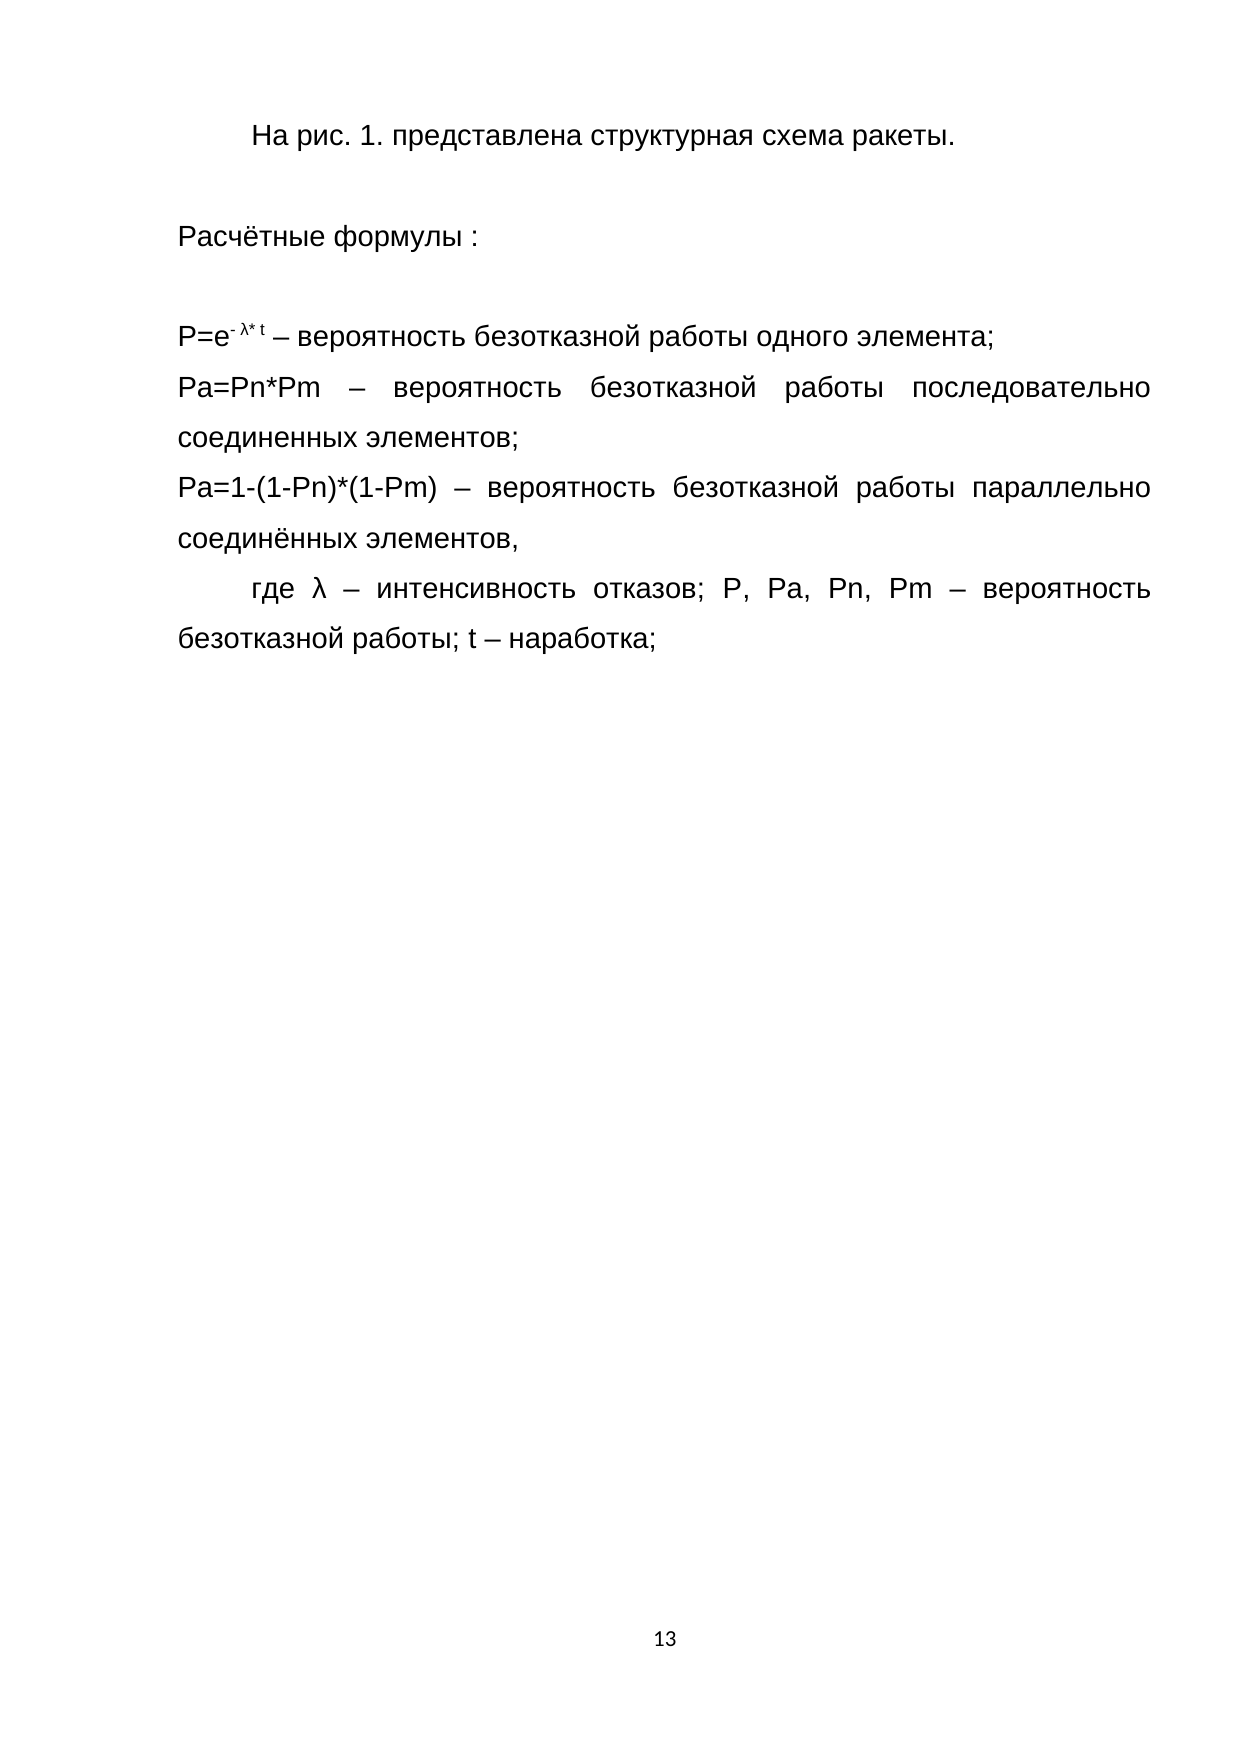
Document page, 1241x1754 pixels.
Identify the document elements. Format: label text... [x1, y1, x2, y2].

text где λ – интенсивность отказов; P, Pa, Pn, Pm – вероятность безотказной работы; t – наработка; [177, 571, 1152, 655]
text На рис. 1. представлена структурная схема ракеты. [177, 118, 1152, 152]
text P=e- λ* t – вероятность безотказной работы одного элемента; [177, 319, 1152, 353]
text Расчётные формулы : [177, 219, 1152, 252]
text Pa=Pn*Pm – вероятность безотказной работы последовательно соединенных элементов; [177, 370, 1152, 453]
text Pa=1-(1-Pn)*(1-Pm) – вероятность безотказной работы параллельно соединённых элементов, [177, 470, 1152, 554]
